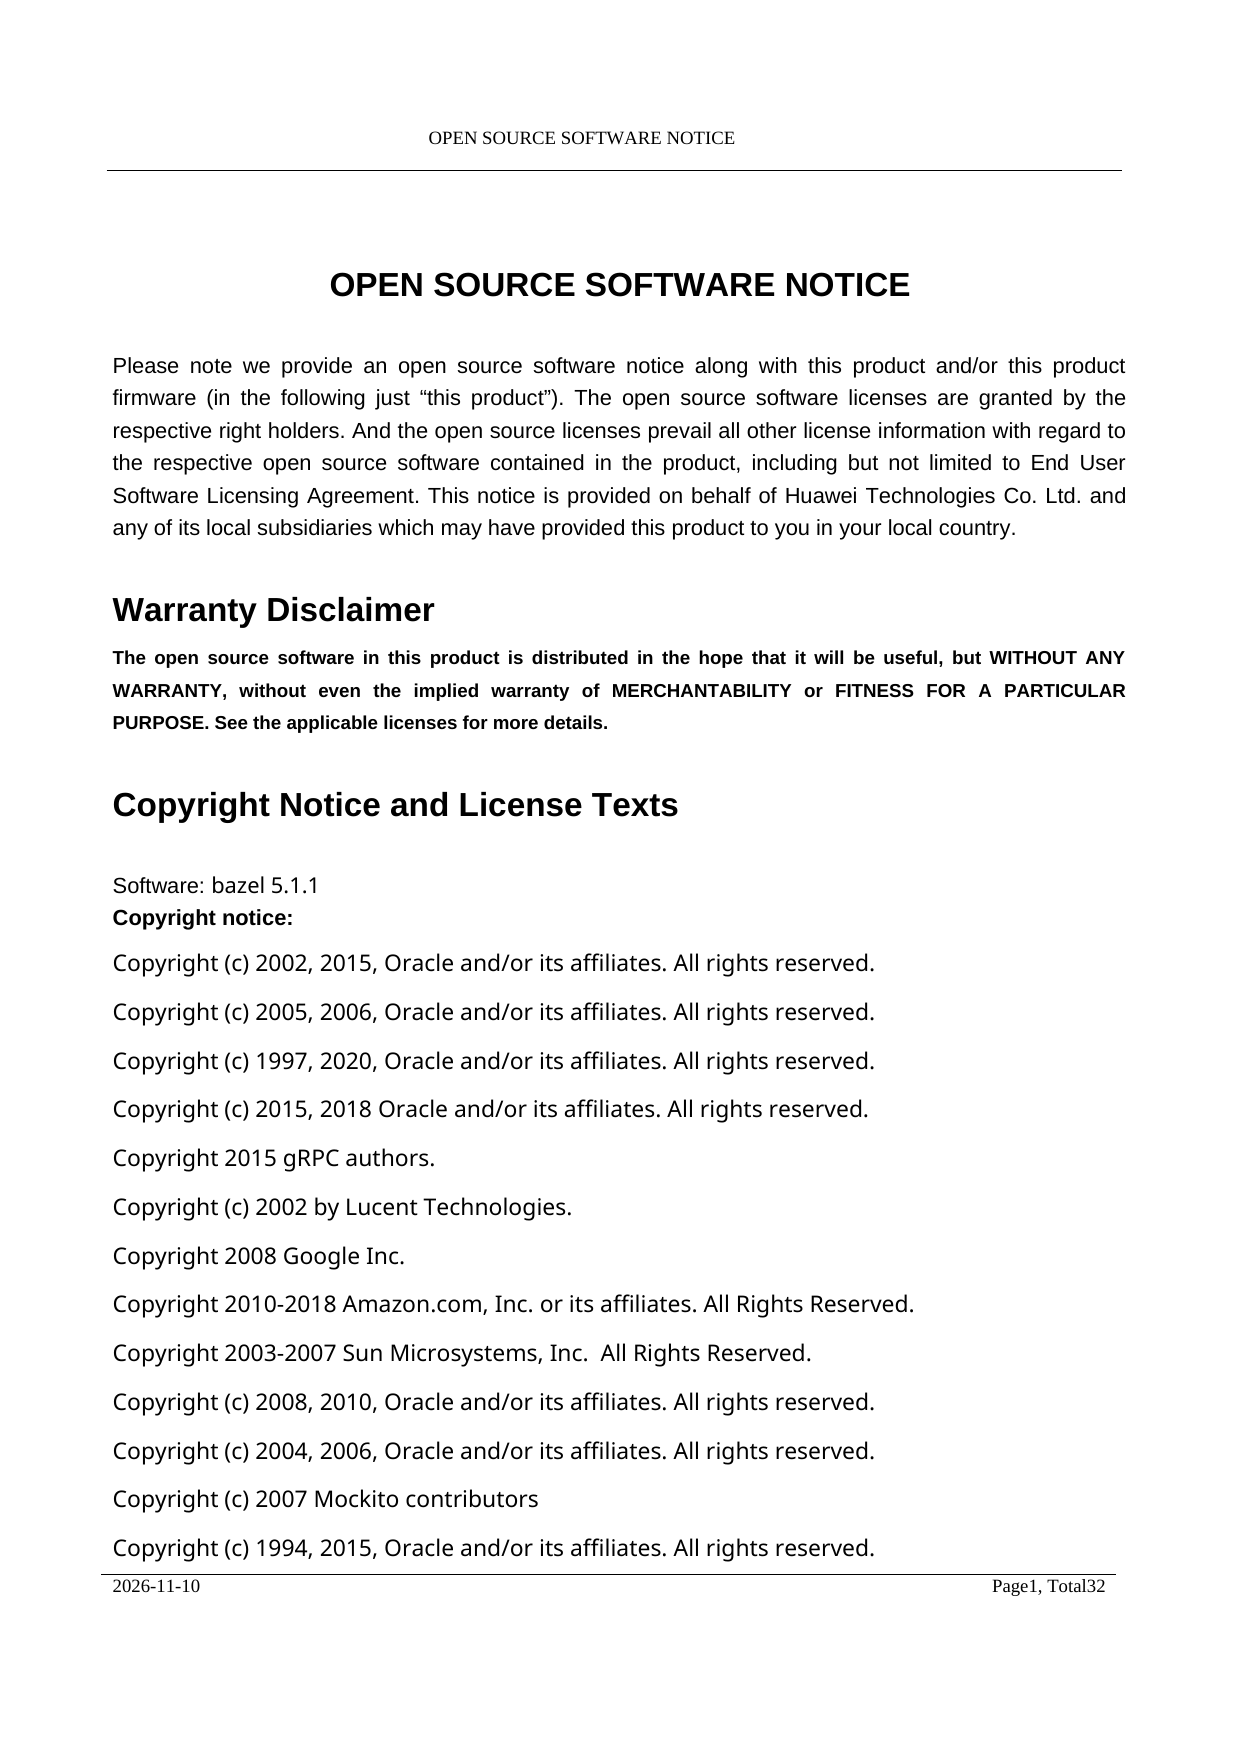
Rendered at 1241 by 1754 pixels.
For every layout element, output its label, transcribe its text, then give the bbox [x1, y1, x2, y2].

text OPEN SOURCE SOFTWARE NOTICE [112, 251, 1128, 316]
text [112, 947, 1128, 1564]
text Warranty Disclaimer [112, 576, 1128, 641]
text Software: bazel 5.1.1 [112, 869, 1128, 901]
text Please note we provide an open source software notice along with this product and/or this product firmware (in the following just “this product”). The open source software licenses are granted by the respective right holders. And the open source licenses prevail all other license information with regard to the respective open source software contained in the product, including but not limited to End User Software Licensing Agreement. This notice is provided on behalf of Huawei Technologies Co. Ltd. and any of its local subsidiaries which may have provided this product to you in your local country. [112, 349, 1128, 544]
text Copyright Notice and License Texts [112, 771, 1128, 836]
text The open source software in this product is distributed in the hope that it will be useful, but WITHOUT ANY WARRANTY, without even the implied warranty of MERCHANTABILITY or FITNESS FOR A PARTICULAR PURPOSE. See the applicable licenses for more details. [112, 641, 1128, 739]
text Copyright notice: [112, 901, 1128, 934]
